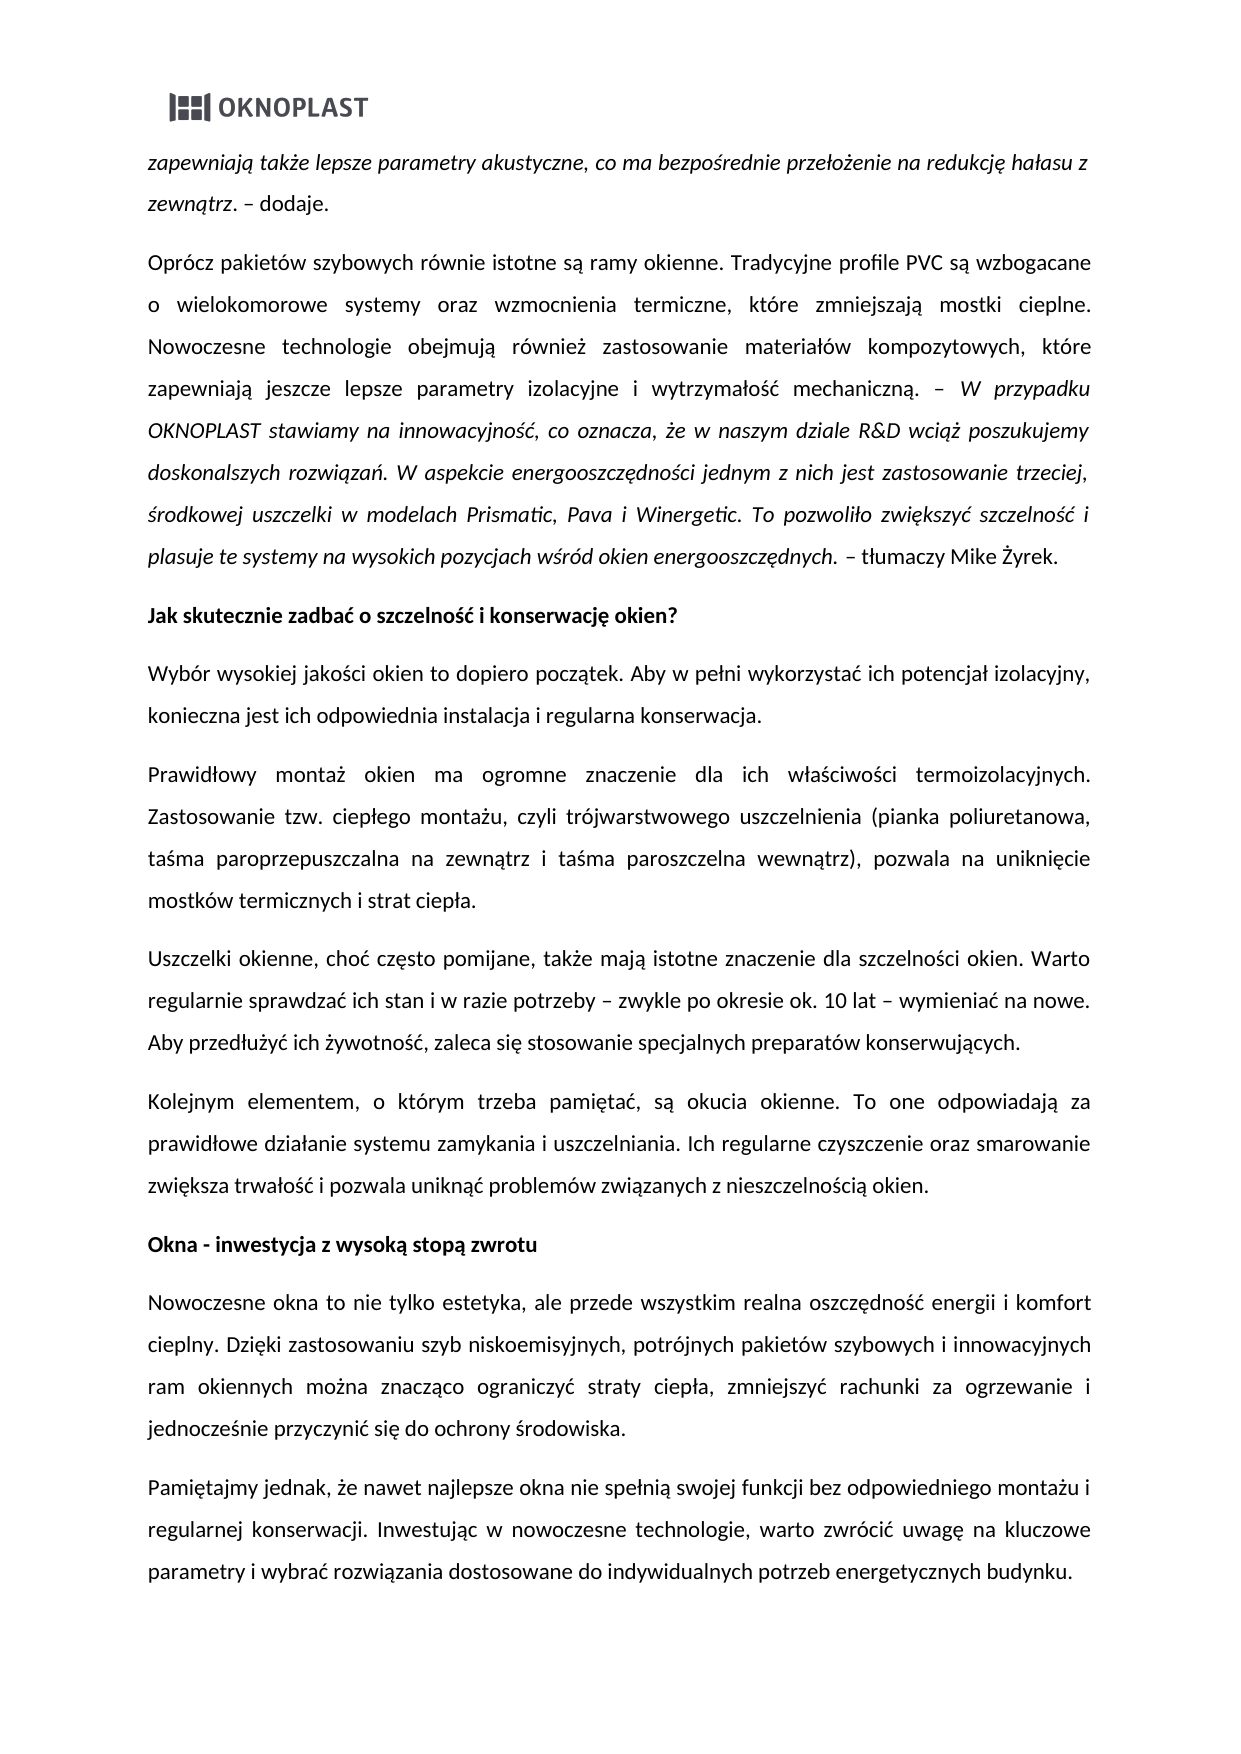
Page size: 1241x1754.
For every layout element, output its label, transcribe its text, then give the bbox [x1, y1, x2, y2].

text Nowoczesne okna to nie tylko estetyka, ale przede wszystkim realna oszczędność energii i komfort cieplny. Dzięki zastosowaniu szyb niskoemisyjnych, potrójnych pakietów szybowych i innowacyjnych ram okiennych można znacząco ograniczyć straty ciepła, zmniejszyć rachunki za ogrzewanie i jednocześnie przyczynić się do ochrony środowiska. [148, 1288, 1093, 1442]
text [148, 148, 1093, 218]
text Wybór wysokiej jakości okien to dopiero początek. Aby w pełni wykorzystać ich potencjał izolacyjny, konieczna jest ich odpowiednia instalacja i regularna konserwacja. [148, 659, 1093, 729]
text Uszczelki okienne, choć często pomijane, także mają istotne znaczenie dla szczelności okien. Warto regularnie sprawdzać ich stan i w razie potrzeby – zwykle po okresie ok. 10 lat – wymieniać na nowe. Aby przedłużyć ich żywotność, zaleca się stosowanie specjalnych preparatów konserwujących. [148, 944, 1093, 1057]
text Kolejnym elementem, o którym trzeba pamiętać, są okucia okienne. To one odpowiadają za prawidłowe działanie systemu zamykania i uszczelniania. Ich regularne czyszczenie oraz smarowanie zwiększa trwałość i pozwala uniknąć problemów związanych z nieszczelnością okien. [148, 1087, 1093, 1199]
text Jak skutecznie zadbać o szczelność i konserwację okien? [148, 601, 1093, 629]
text Prawidłowy montaż okien ma ogromne znaczenie dla ich właściwości termoizolacyjnych. Zastosowanie tzw. ciepłego montażu, czyli trójwarstwowego uszczelnienia (pianka poliuretanowa, taśma paroprzepuszczalna na zewnątrz i taśma paroszczelna wewnątrz), pozwala na uniknięcie mostków termicznych i strat ciepła. [148, 760, 1093, 914]
picture [147, 73, 388, 139]
text Pamiętajmy jednak, że nawet najlepsze okna nie spełnią swojej funkcji bez odpowiedniego montażu i regularnej konserwacji. Inwestując w nowoczesne technologie, warto zwrócić uwagę na kluczowe parametry i wybrać rozwiązania dostosowane do indywidualnych potrzeb energetycznych budynku. [148, 1473, 1093, 1585]
text Oprócz pakietów szybowych równie istotne są ramy okienne. Tradycyjne profile PVC są wzbogacane o wielokomorowe systemy oraz wzmocnienia termiczne, które zmniejszają mostki cieplne. Nowoczesne technologie obejmują również zastosowanie materiałów kompozytowych, które zapewniają jeszcze lepsze parametry izolacyjne i wytrzymałość mechaniczną. – W przypadku OKNOPLAST stawiamy na innowacyjność, co oznacza, że w naszym dziale R&D wciąż poszukujemy doskonalszych rozwiązań. W aspekcie energooszczędności jednym z nich jest zastosowanie trzeciej, środkowej uszczelki w modelach Prismatic, Pava i Winergetic. To pozwoliło zwiększyć szczelność i plasuje te systemy na wysokich pozycjach wśród okien energooszczędnych. – tłumaczy Mike Żyrek. [148, 248, 1093, 570]
text Okna - inwestycja z wysoką stopą zwrotu [148, 1230, 1093, 1258]
